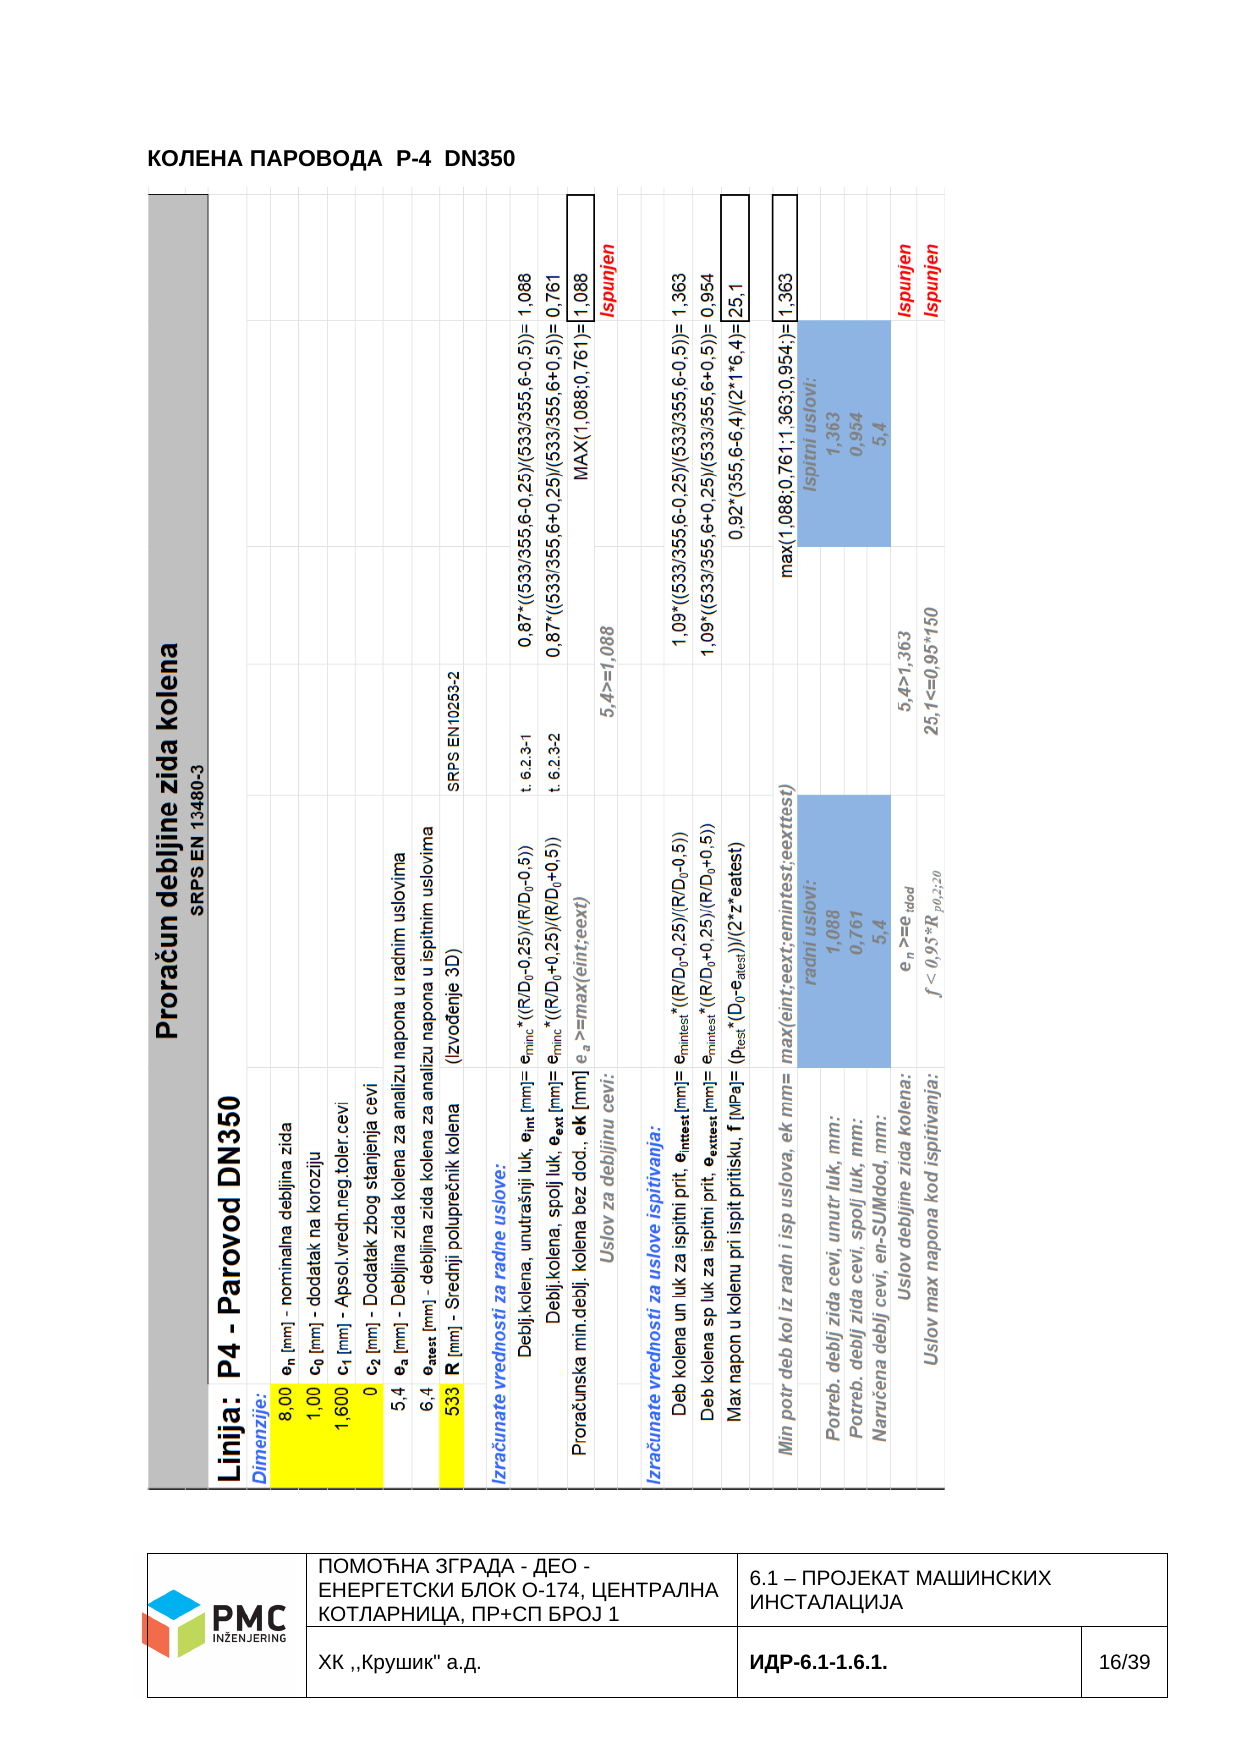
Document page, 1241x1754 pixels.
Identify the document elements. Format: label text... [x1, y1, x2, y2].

picture [130, 1552, 297, 1700]
picture [148, 188, 945, 1490]
picture [148, 1554, 297, 1697]
text КОЛЕНА ПАРОВОДА P-4 DN350 [147, 145, 1166, 172]
